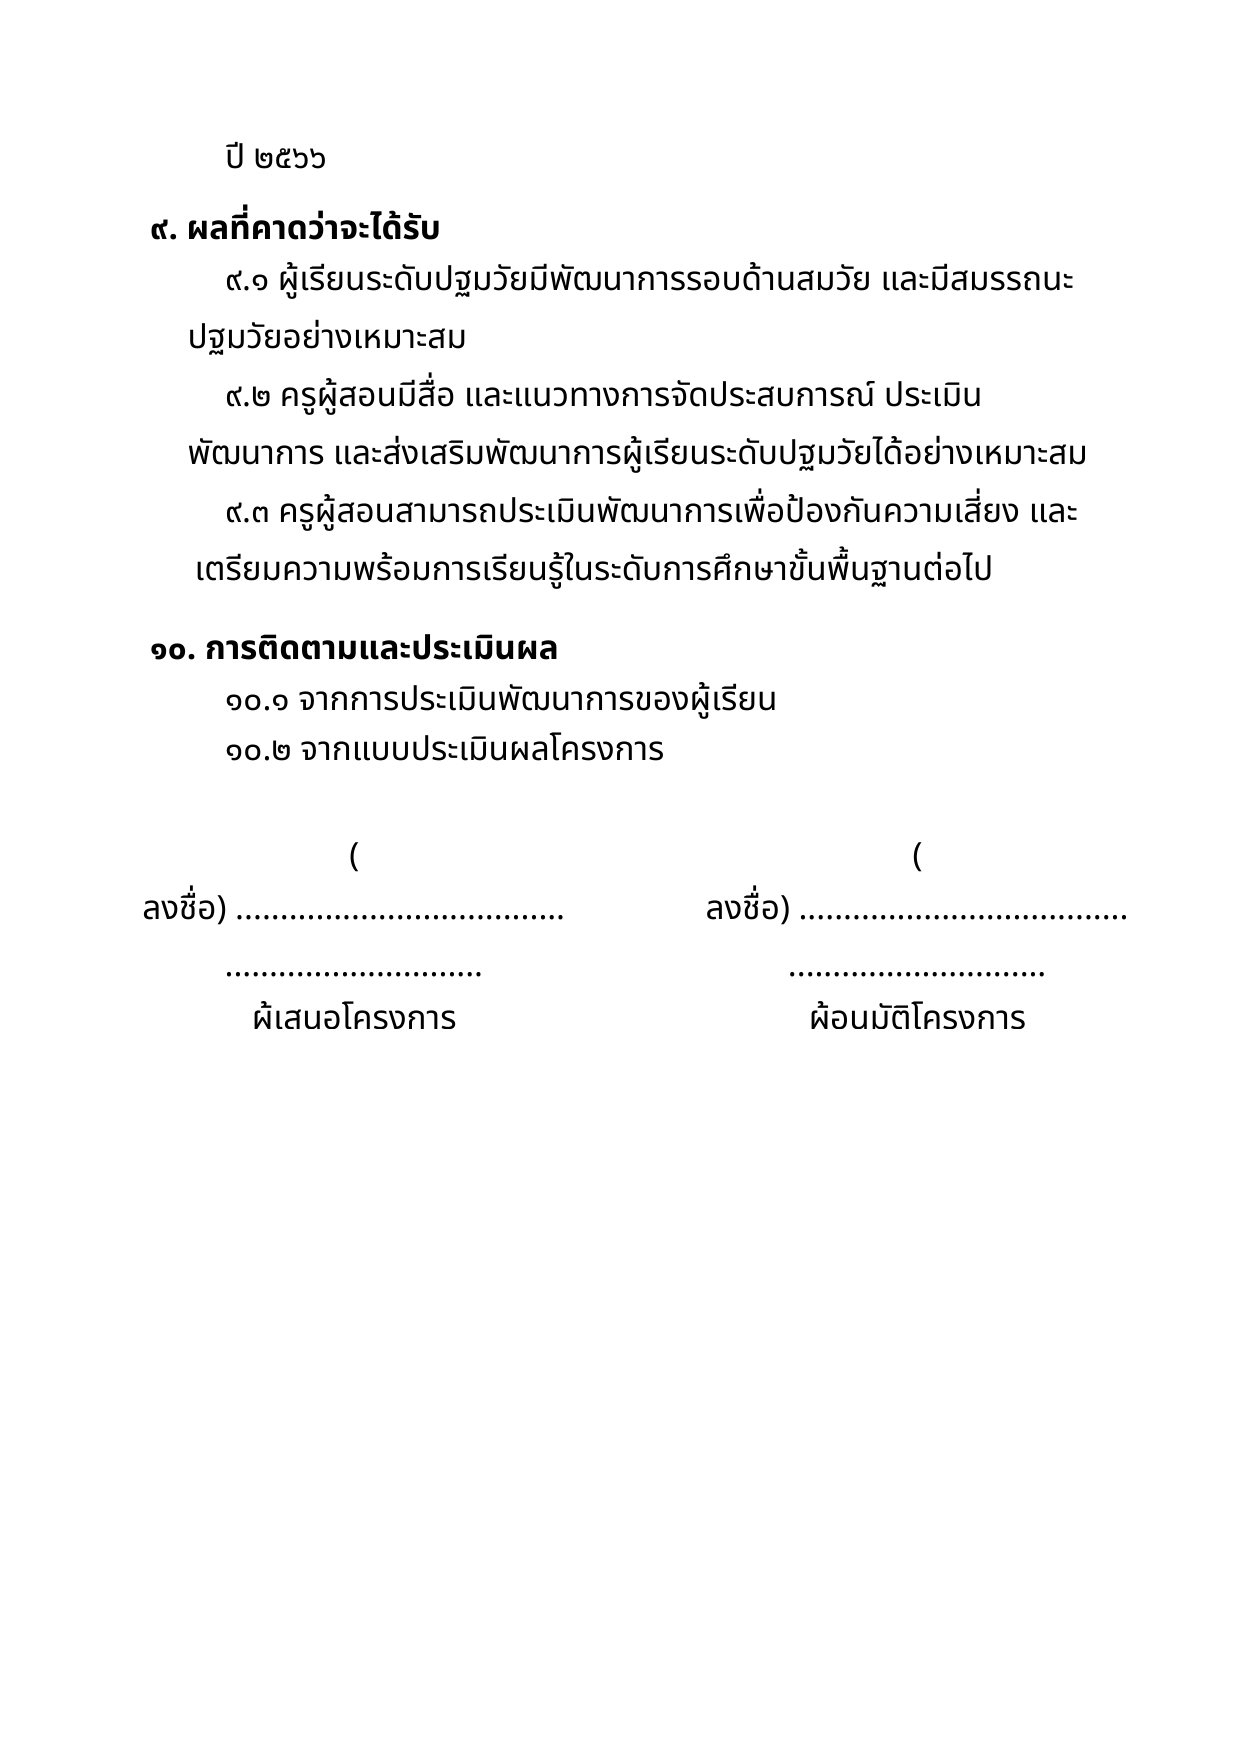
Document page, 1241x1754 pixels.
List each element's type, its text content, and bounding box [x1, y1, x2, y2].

list ๙.๒ ครูผู้สอนมีสื่อ และแนวทางการจัดประสบการณ์ ประเมินพัฒนาการ และส่งเสริมพัฒนาการผู้เรียนระดับปฐมวัยได้อย่างเหมาะสม [187, 371, 1090, 479]
text ๙. ผลที่คาดว่าจะได้รับ [150, 204, 1090, 255]
text ๑๐. การติดตามและประเมินผล [150, 624, 1090, 674]
text ๑๐.๒ จากแบบประเมินผลโครงการ [150, 725, 1090, 776]
text ๑๐.๑ จากการประเมินพัฒนาการของผู้เรียน [150, 674, 1090, 725]
text ๙.๓ ครูผู้สอนสามารถประเมินพัฒนาการเพื่อป้องกันความเสี่ยง และเตรียมความพร้อมการเรียนรู้ในระดับการศึกษาขั้นพื้นฐานต่อไป [150, 487, 1090, 596]
list ๙.๑ ผู้เรียนระดับปฐมวัยมีพัฒนาการรอบด้านสมวัย และมีสมรรถนะปฐมวัยอย่างเหมาะสม [187, 255, 1090, 363]
text ปี ๒๕๖๖ [150, 133, 1090, 183]
